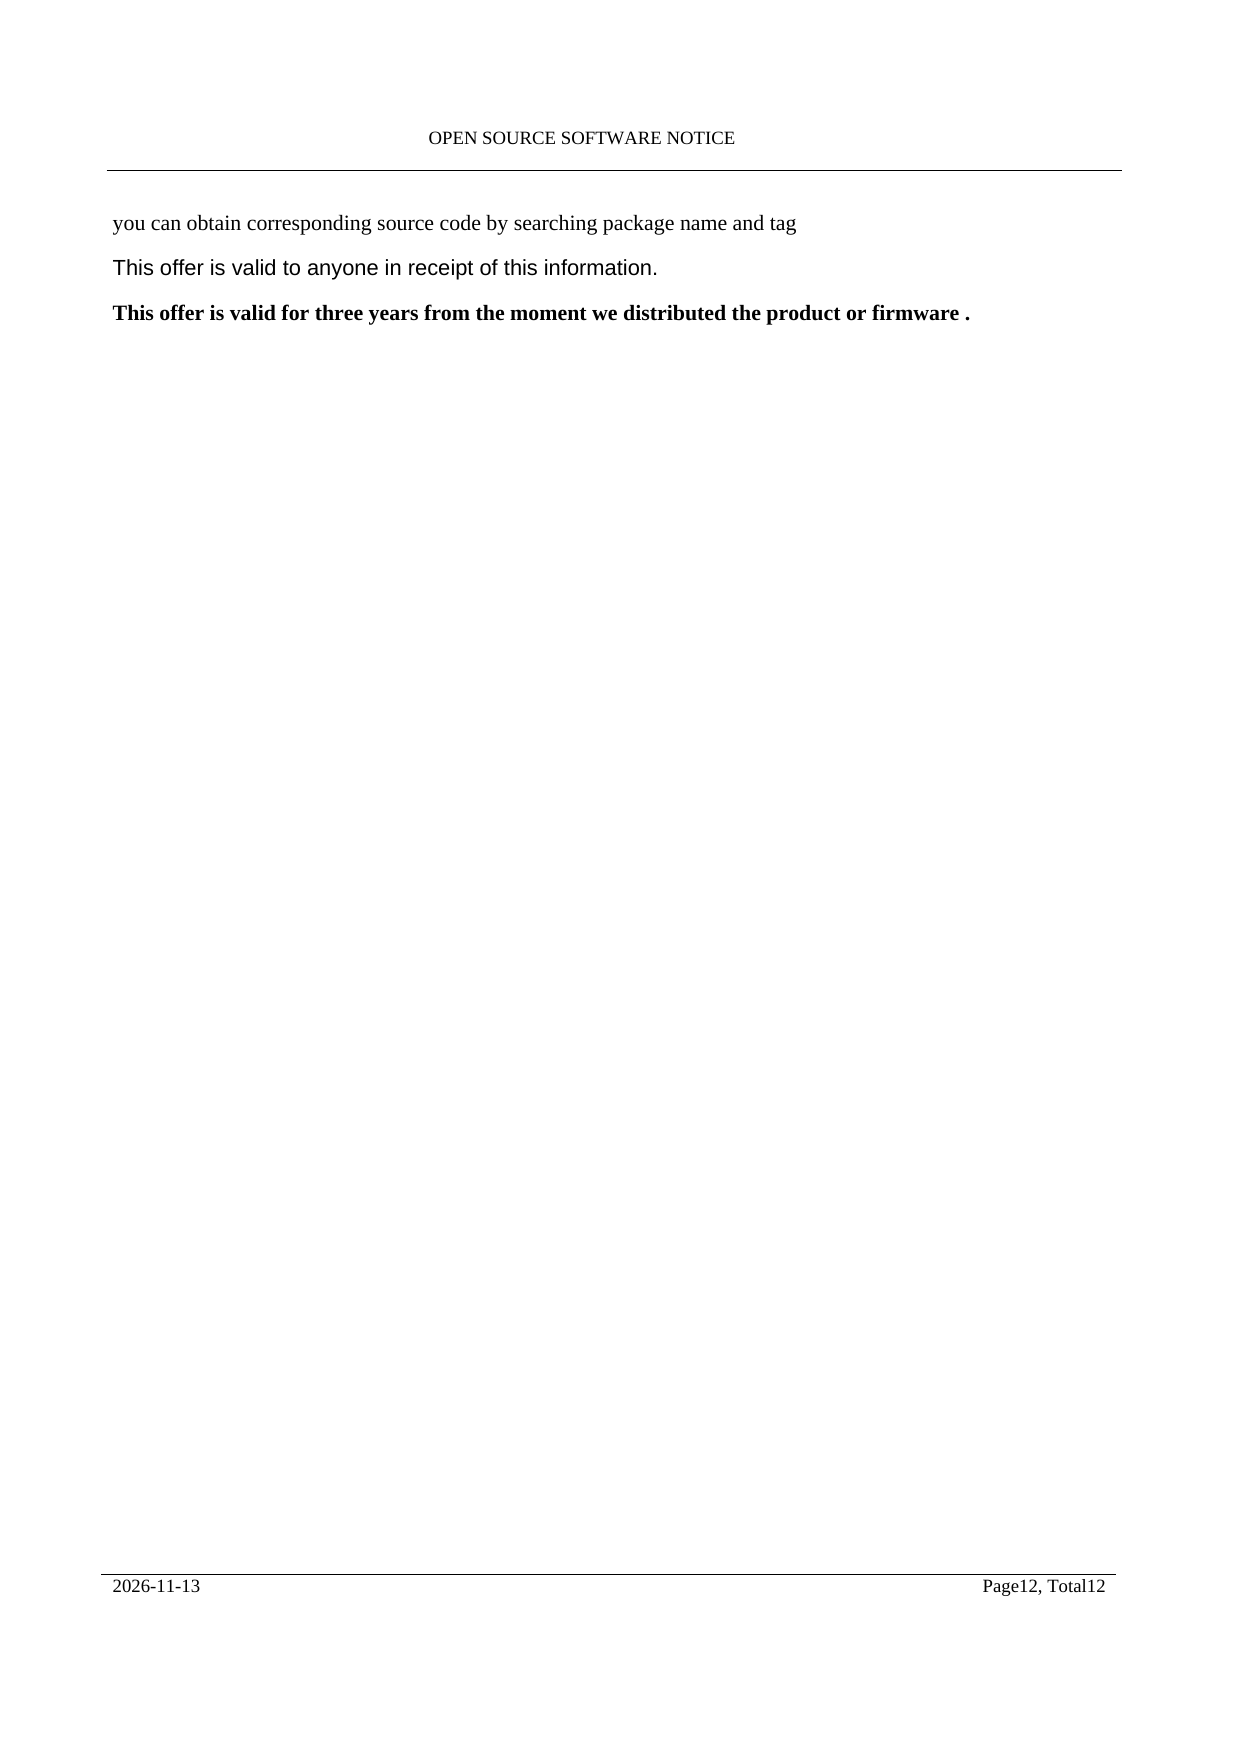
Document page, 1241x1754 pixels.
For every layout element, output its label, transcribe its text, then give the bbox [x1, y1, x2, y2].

text This offer is valid to anyone in receipt of this information. [112, 251, 1128, 284]
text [112, 206, 1128, 239]
text This offer is valid for three years from the moment we distributed the product or firmware . [112, 297, 1128, 329]
